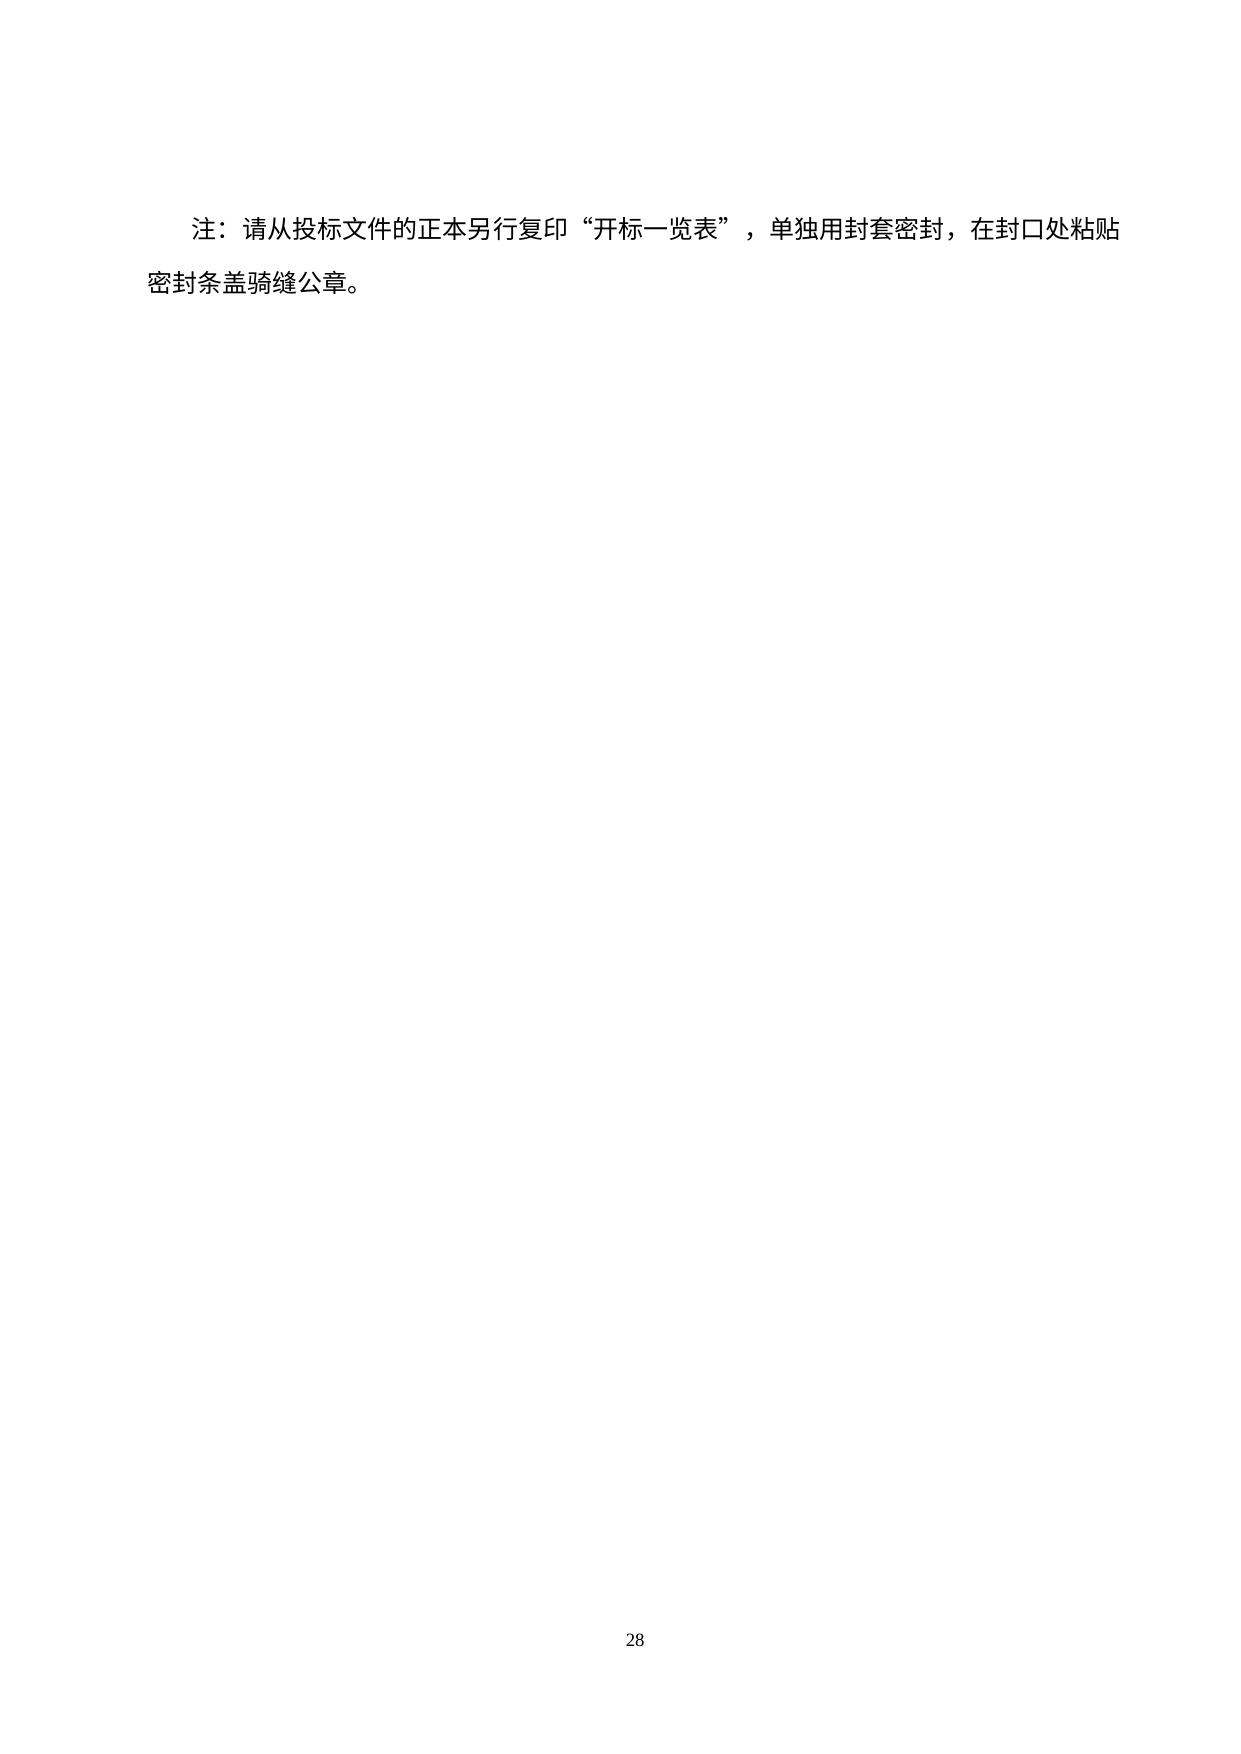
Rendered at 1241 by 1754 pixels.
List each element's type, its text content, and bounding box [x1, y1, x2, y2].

text 注：请从投标文件的正本另行复印“开标一览表”，单独用封套密封，在封口处粘贴密封条盖骑缝公章。 [148, 209, 1122, 300]
